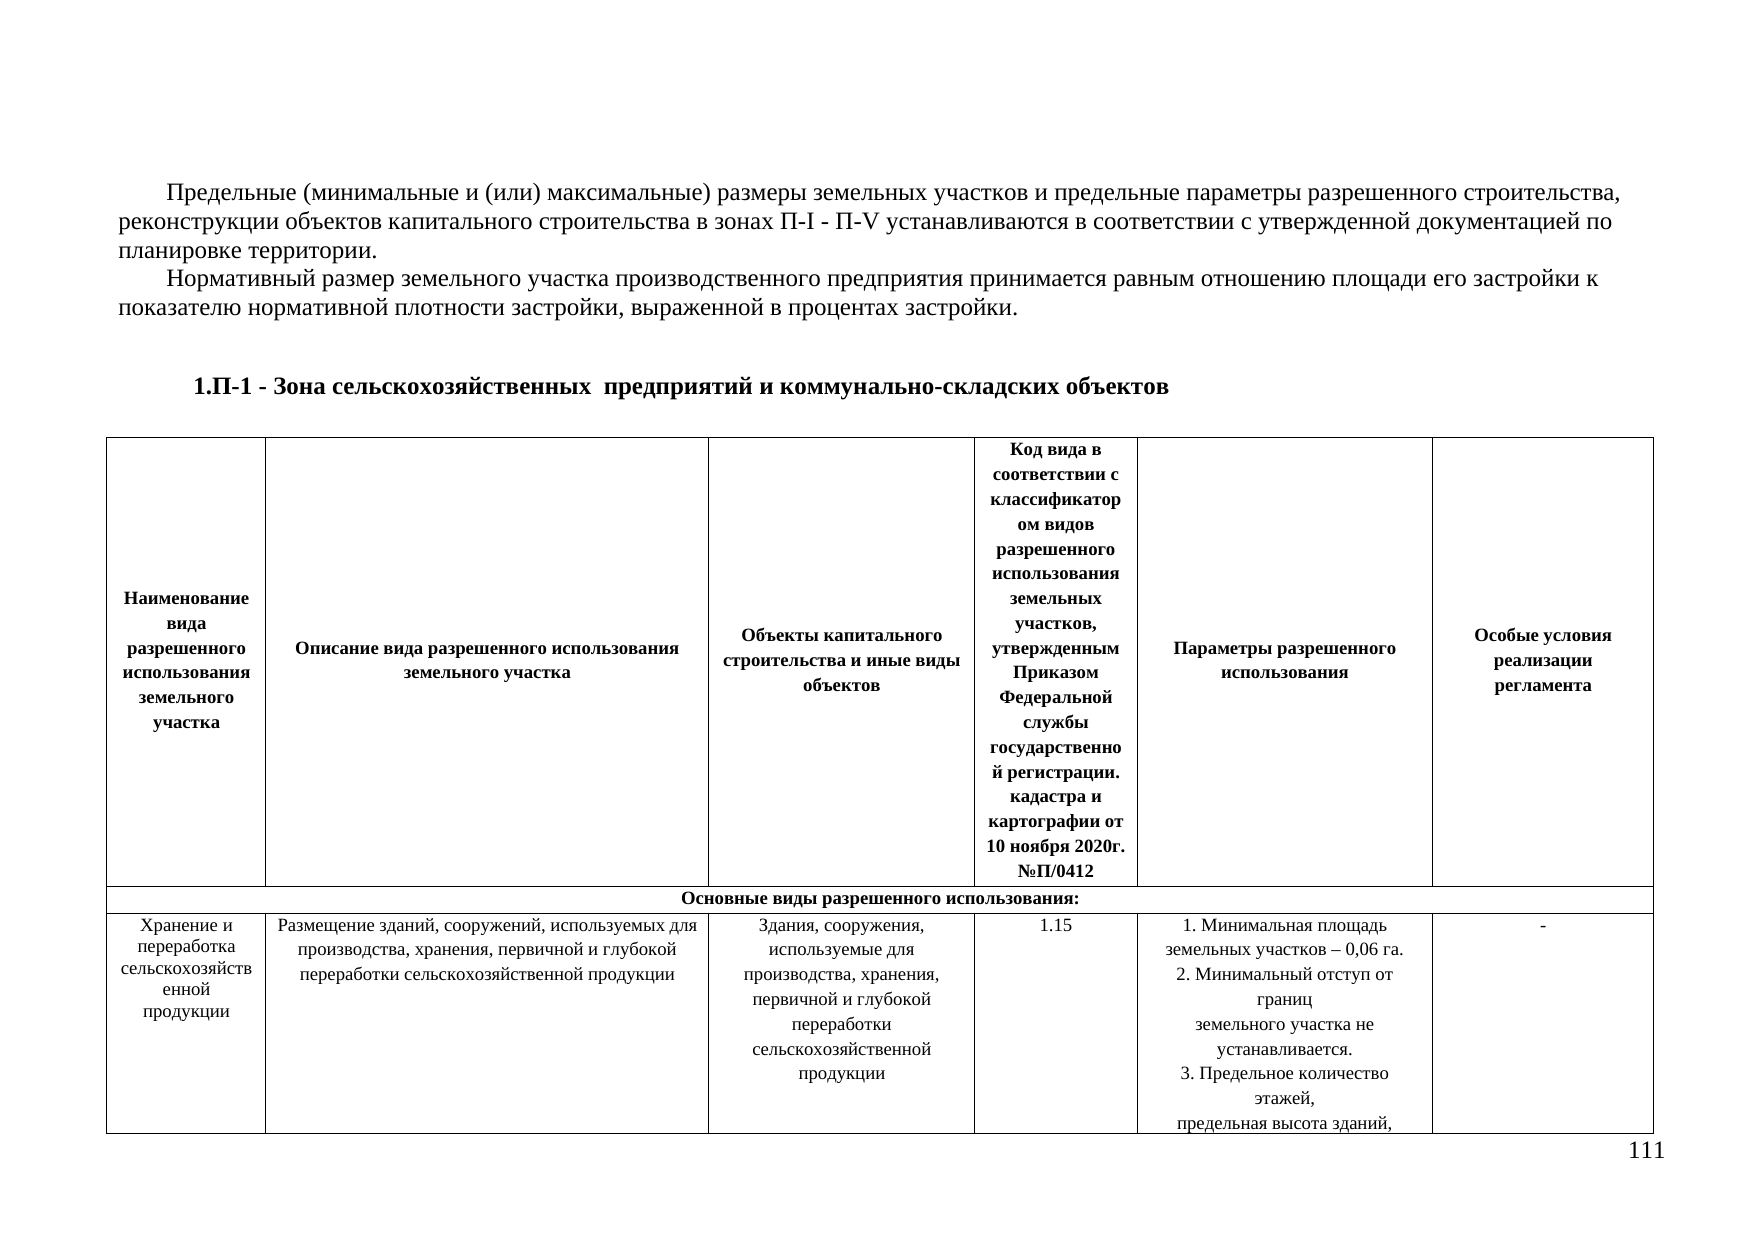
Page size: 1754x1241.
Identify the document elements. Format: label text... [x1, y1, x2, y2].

subtitle 1.П-1 - Зона сельскохозяйственных предприятий и коммунально-складских объектов [193, 371, 1665, 400]
table_cell 1.15 [975, 914, 1137, 1133]
table_header Объекты капитального строительства и иные виды объектов [709, 438, 974, 886]
table_header Особые условия реализации регламента [1433, 438, 1653, 886]
table_cell 1. Минимальная площадь земельных участков – 0,06 га. 2. Минимальный отступ от границ земельного участка не устанавливается. 3. Предельное количество этажей, предельная высота зданий, строений, сооружений не устанавливается. 4. Максимальный процент за- стройки не устанавливается [1138, 914, 1432, 1133]
table_header Описание вида разрешенного использования земельного участка [266, 438, 708, 886]
text Предельные (минимальные и (или) максимальные) размеры земельных участков и предельные параметры разрешенного строительства, реконструкции объектов капитального строительства в зонах П-I - П-V устанавливаются в соответствии с утвержденной документацией по планировке территории. [118, 177, 1665, 263]
table_cell - [1433, 914, 1653, 1133]
table_cell Основные виды разрешенного использования: [107, 887, 1653, 912]
table_header Наименование вида разрешенного использования земельного участка [107, 438, 265, 886]
text Нормативный размер земельного участка производственного предприятия принимается равным отношению площади его застройки к показателю нормативной плотности застройки, выраженной в процентах застройки. [118, 263, 1665, 321]
table_cell Хранение и переработка сельскохозяйственной продукции [107, 914, 265, 1133]
table_cell Размещение зданий, сооружений, используемых для производства, хранения, первичной и глубокой переработки сельскохозяйственной продукции [266, 914, 708, 1133]
table_cell Здания, сооружения, используемые для производства, хранения, первичной и глубокой переработки сельскохозяйственной продукции [709, 914, 974, 1133]
table_header Параметры разрешенного использования [1138, 438, 1432, 886]
